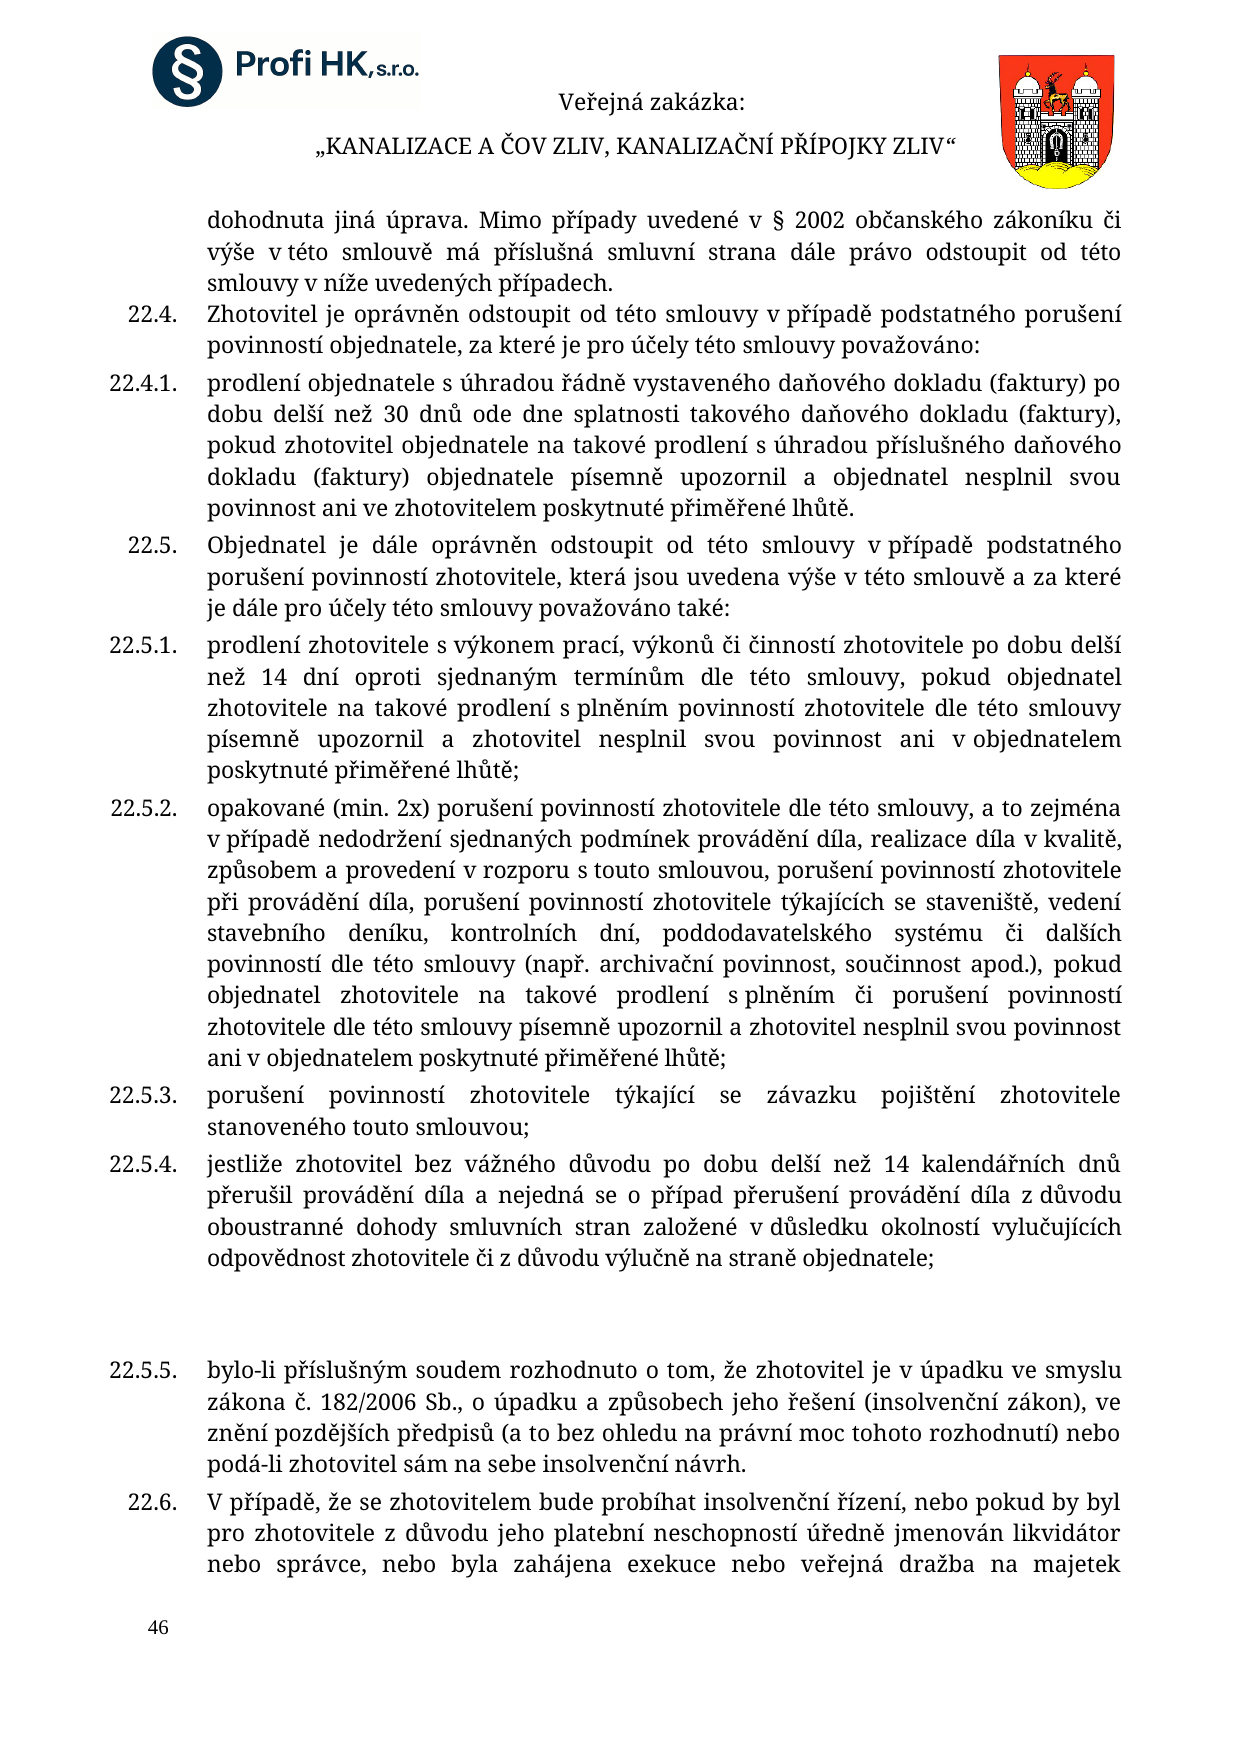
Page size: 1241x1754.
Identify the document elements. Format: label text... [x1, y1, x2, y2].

list Objednatel je dále oprávněn odstoupit od této smlouvy v případě podstatného porušení povinností zhotovitele, která jsou uvedena výše v této smlouvě a za které je dále pro účely této smlouvy považováno také: [177, 529, 1122, 623]
list jestliže zhotovitel bez vážného důvodu po dobu delší než 14 kalendářních dnů přerušil provádění díla a nejedná se o případ přerušení provádění díla z důvodu oboustranné dohody smluvních stran založené v důsledku okolností vylučujících odpovědnost zhotovitele či z důvodu výlučně na straně objednatele; [177, 1148, 1122, 1273]
picture [150, 33, 421, 109]
picture [998, 55, 1115, 189]
list prodlení zhotovitele s výkonem prací, výkonů či činností zhotovitele po dobu delší než 14 dní oproti sjednaným termínům dle této smlouvy, pokud objednatel zhotovitele na takové prodlení s plněním povinností zhotovitele dle této smlouvy písemně upozornil a zhotovitel nesplnil svou povinnost ani v objednatelem poskytnuté přiměřené lhůtě; [177, 629, 1122, 785]
list opakované (min. 2x) porušení povinností zhotovitele dle této smlouvy, a to zejména v případě nedodržení sjednaných podmínek provádění díla, realizace díla v kvalitě, způsobem a provedení v rozporu s touto smlouvou, porušení povinností zhotovitele při provádění díla, porušení povinností zhotovitele týkajících se staveniště, vedení stavebního deníku, kontrolních dní, poddodavatelského systému či dalších povinností dle této smlouvy (např. archivační povinnost, součinnost apod.), pokud objednatel zhotovitele na takové prodlení s plněním či porušení povinností zhotovitele dle této smlouvy písemně upozornil a zhotovitel nesplnil svou povinnost ani v objednatelem poskytnuté přiměřené lhůtě; [177, 792, 1122, 1073]
list bylo-li příslušným soudem rozhodnuto o tom, že zhotovitel je v úpadku ve smyslu zákona č. 182/2006 Sb., o úpadku a způsobech jeho řešení (insolvenční zákon), ve znění pozdějších předpisů (a to bez ohledu na právní moc tohoto rozhodnutí) nebo podá-li zhotovitel sám na sebe insolvenční návrh. [177, 1354, 1122, 1479]
list prodlení objednatele s úhradou řádně vystaveného daňového dokladu (faktury) po dobu delší než 30 dnů ode dne splatnosti takového daňového dokladu (faktury), pokud zhotovitel objednatele na takové prodlení s úhradou příslušného daňového dokladu (faktury) objednatele písemně upozornil a objednatel nesplnil svou povinnost ani ve zhotovitelem poskytnuté přiměřené lhůtě. [177, 367, 1122, 523]
list porušení povinností zhotovitele týkající se závazku pojištění zhotovitele stanoveného touto smlouvou; [177, 1079, 1122, 1142]
list Zhotovitel je oprávněn odstoupit od této smlouvy v případě podstatného porušení povinností objednatele, za které je pro účely této smlouvy považováno: [177, 298, 1122, 360]
